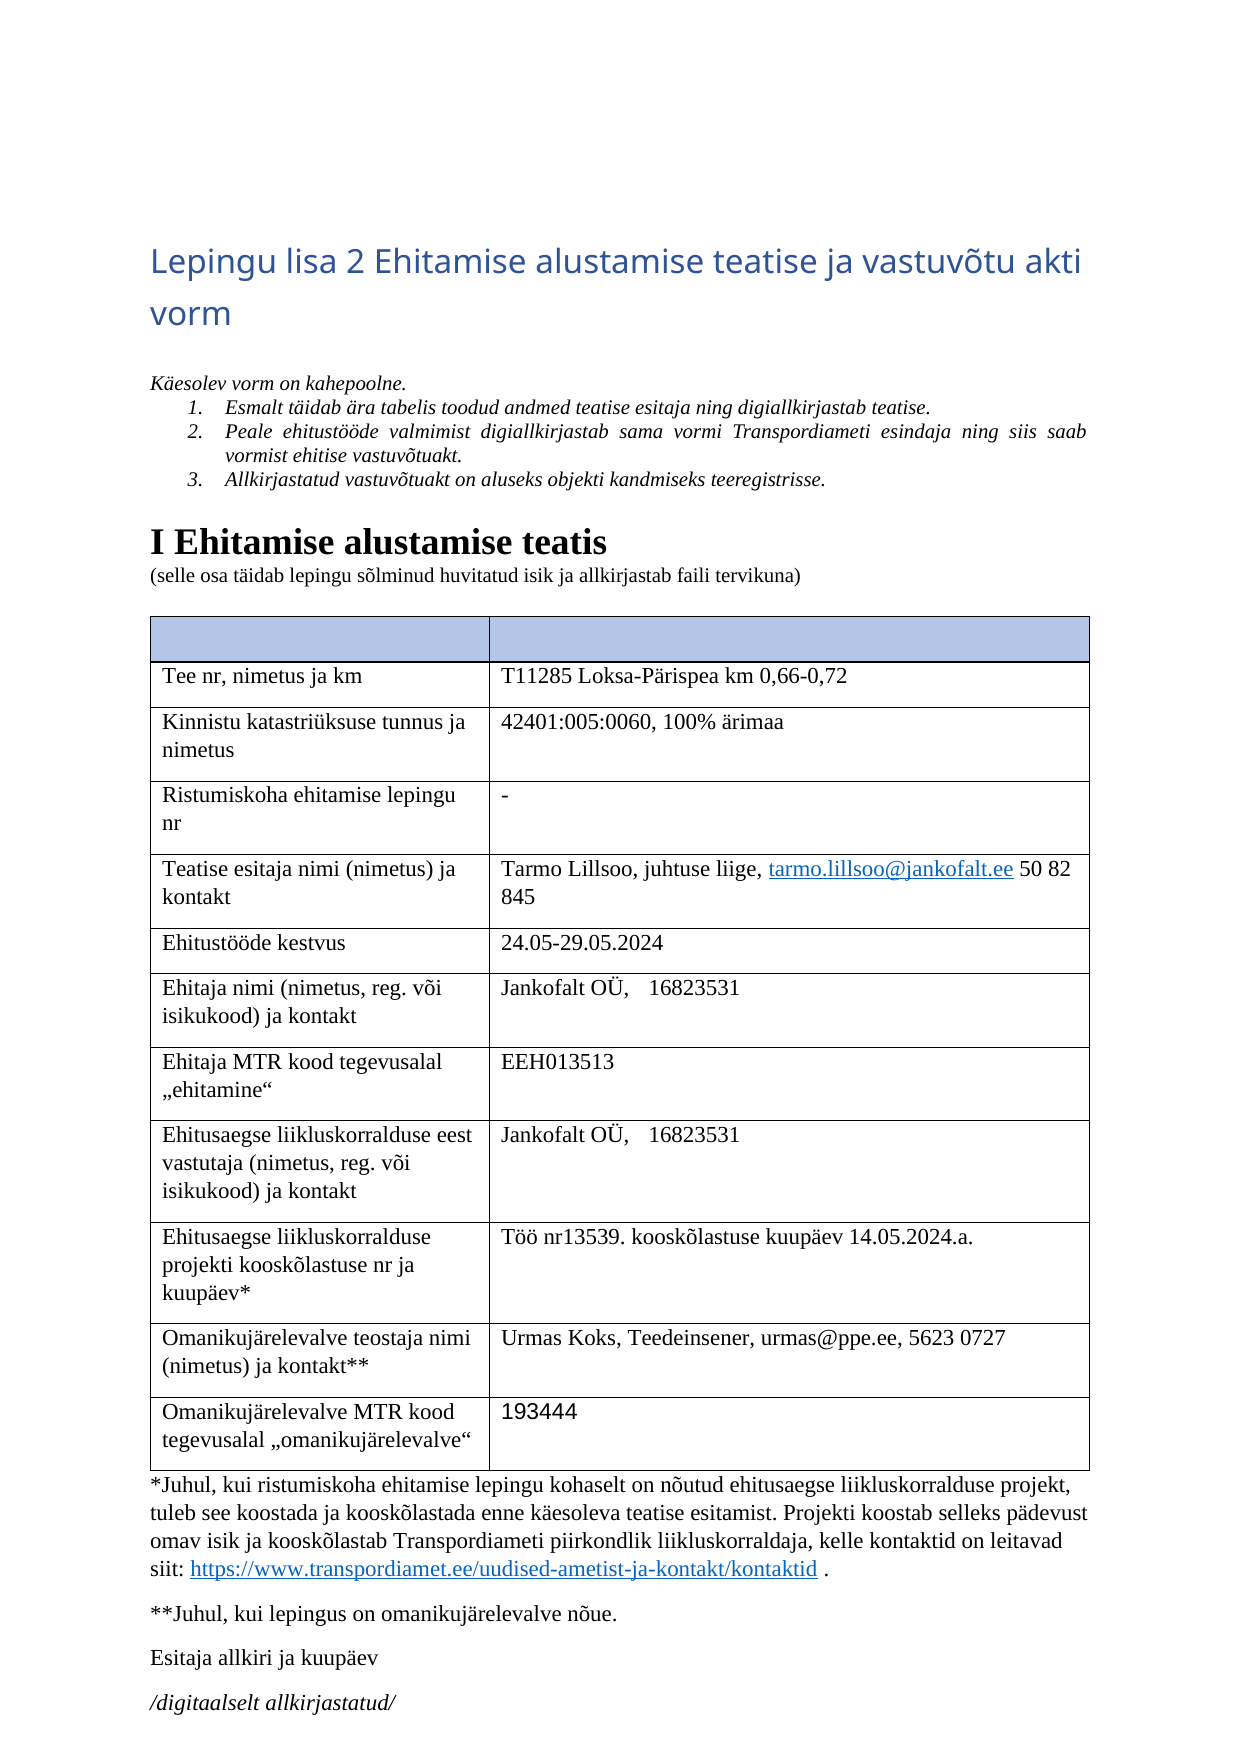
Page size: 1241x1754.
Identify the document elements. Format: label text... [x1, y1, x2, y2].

table_cell 193444 [490, 1398, 1089, 1470]
table_cell 42401:005:0060, 100% ärimaa [490, 708, 1089, 781]
subtitle Lepingu lisa 2 Ehitamise alustamise teatise ja vastuvõtu akti vorm [150, 238, 1090, 335]
table_cell Tarmo Lillsoo, juhtuse liige, tarmo.lillsoo@jankofalt.ee 50 82 845 [490, 855, 1089, 928]
table_cell EEH013513 [490, 1048, 1089, 1120]
text Käesolev vorm on kahepoolne. [150, 371, 1090, 395]
table_cell Urmas Koks, Teedeinsener, urmas@ppe.ee, 5623 0727 [490, 1324, 1089, 1397]
text (selle osa täidab lepingu sõlminud huvitatud isik ja allkirjastab faili tervikuna) [150, 563, 1090, 587]
list Esmalt täidab ära tabelis toodud andmed teatise esitaja ning digiallkirjastab teatise. [187, 395, 1090, 419]
table_cell Töö nr13539. kooskõlastuse kuupäev 14.05.2024.a. [490, 1223, 1089, 1323]
table_cell Ristumiskoha ehitamise lepingu nr [151, 782, 489, 854]
table_cell Ehitusaegse liikluskorralduse eest vastutaja (nimetus, reg. või isikukood) ja kontakt [151, 1121, 489, 1222]
table_cell T11285 Loksa-Pärispea km 0,66-0,72 [490, 663, 1089, 707]
table_header [490, 617, 1089, 661]
table_cell Ehitaja MTR kood tegevusalal „ehitamine“ [151, 1048, 489, 1120]
list Allkirjastatud vastuvõtuakt on aluseks objekti kandmiseks teeregistrisse. [187, 467, 1090, 491]
text Esitaja allkiri ja kuupäev [150, 1644, 1090, 1671]
table_header [151, 617, 489, 661]
list Peale ehitustööde valmimist digiallkirjastab sama vormi Transpordiameti esindaja ning siis saab vormist ehitise vastuvõtuakt. [187, 419, 1090, 467]
table_cell Ehitusaegse liikluskorralduse projekti kooskõlastuse nr ja kuupäev* [151, 1223, 489, 1323]
text /digitaalselt allkirjastatud/ [150, 1689, 1090, 1715]
text I Ehitamise alustamise teatis [150, 520, 1090, 563]
table_cell Kinnistu katastriüksuse tunnus ja nimetus [151, 708, 489, 781]
table_cell 24.05-29.05.2024 [490, 929, 1089, 973]
table_cell - [490, 782, 1089, 854]
table_cell Ehitustööde kestvus [151, 929, 489, 973]
table_cell Tee nr, nimetus ja km [151, 663, 489, 707]
table_cell Ehitaja nimi (nimetus, reg. või isikukood) ja kontakt [151, 974, 489, 1047]
text **Juhul, kui lepingus on omanikujärelevalve nõue. [150, 1600, 1090, 1626]
table_cell Jankofalt OÜ, 16823531 [490, 974, 1089, 1047]
table_cell Omanikujärelevalve teostaja nimi (nimetus) ja kontakt** [151, 1324, 489, 1397]
table_cell Jankofalt OÜ, 16823531 [490, 1121, 1089, 1222]
table_cell Omanikujärelevalve MTR kood tegevusalal „omanikujärelevalve“ [151, 1398, 489, 1470]
text *Juhul, kui ristumiskoha ehitamise lepingu kohaselt on nõutud ehitusaegse liikluskorralduse projekt, tuleb see koostada ja kooskõlastada enne käesoleva teatise esitamist. Projekti koostab selleks pädevust omav isik ja kooskõlastab Transpordiameti piirkondlik liikluskorraldaja, kelle kontaktid on leitavad siit: https://www.transpordiamet.ee/uudised-ametist-ja-kontakt/kontaktid . [150, 1471, 1090, 1581]
table_cell Teatise esitaja nimi (nimetus) ja kontakt [151, 855, 489, 928]
